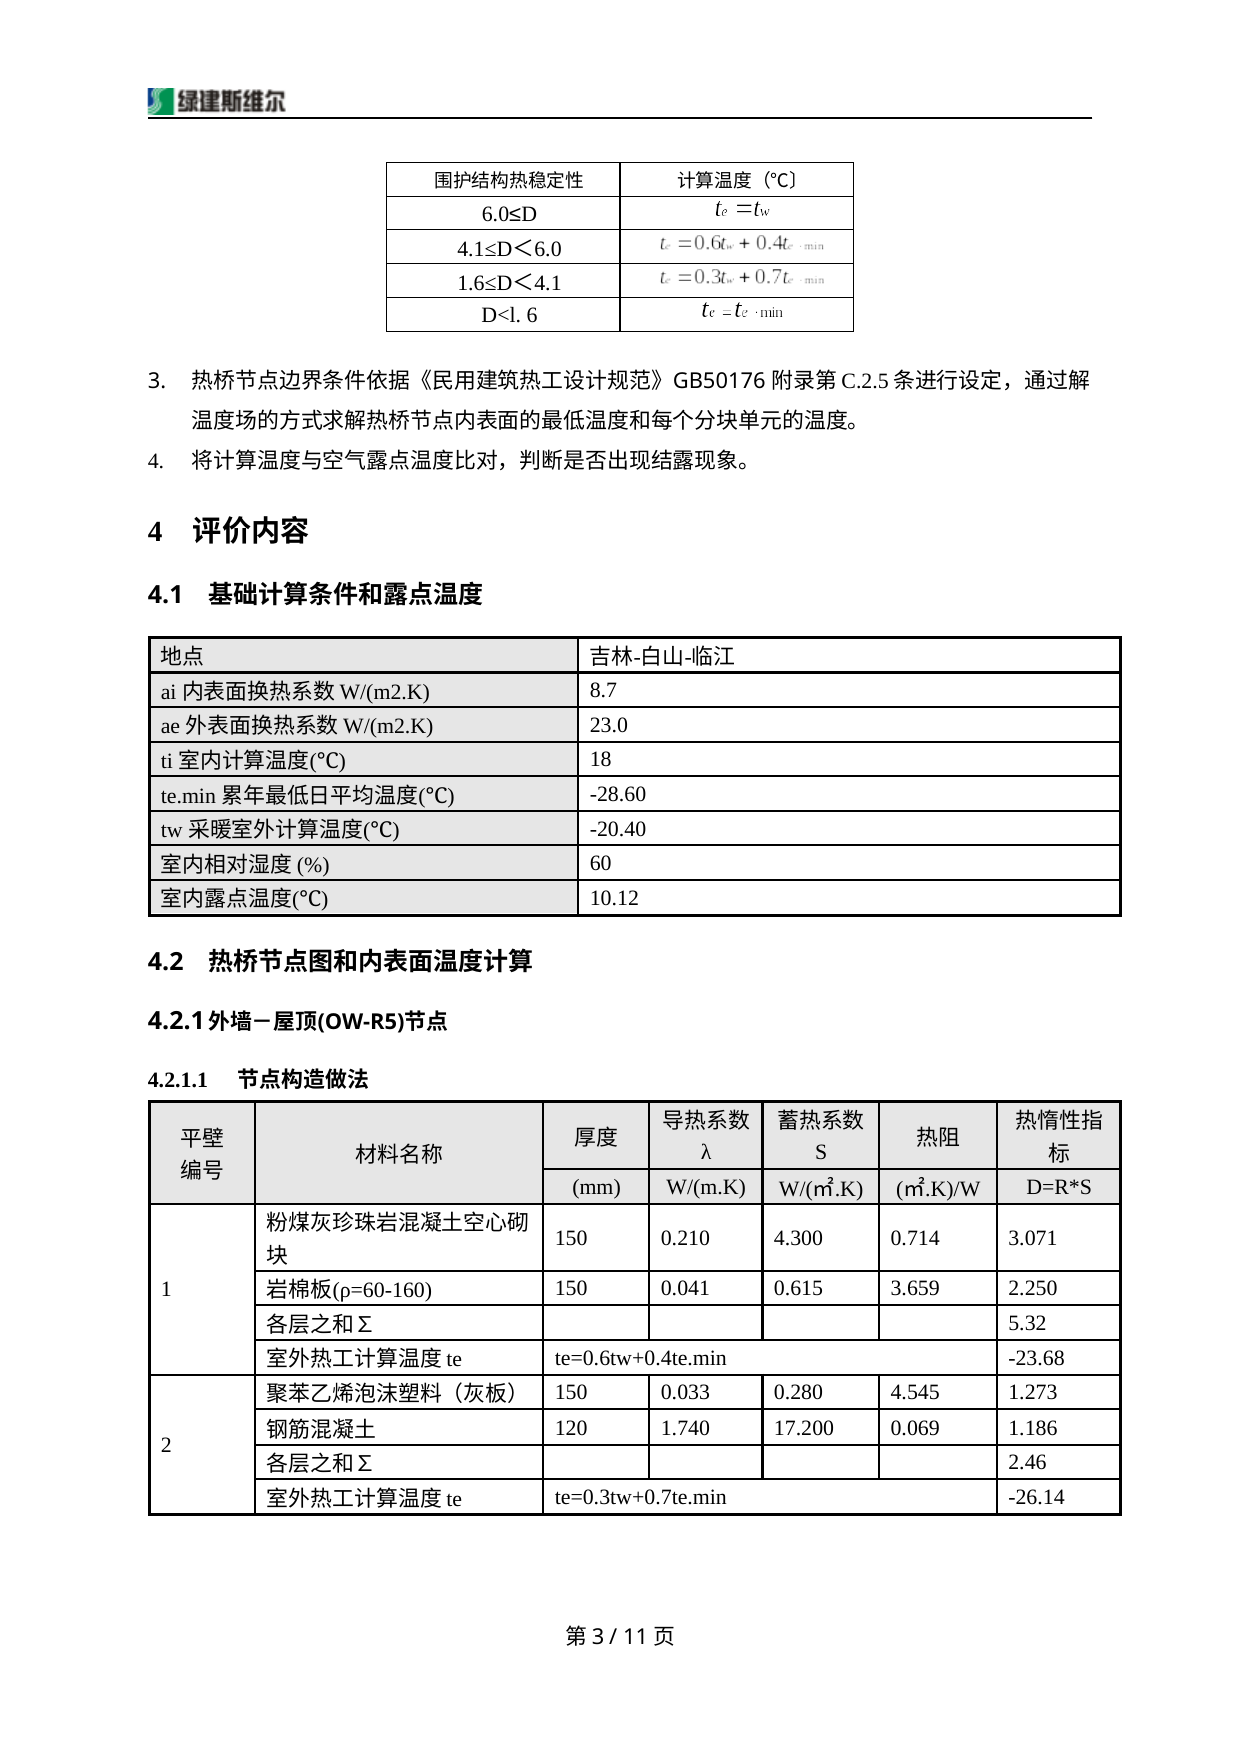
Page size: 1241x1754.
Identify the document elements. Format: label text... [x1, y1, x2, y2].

table_cell 1.273 [998, 1376, 1119, 1408]
table_cell 4.300 [764, 1205, 878, 1270]
table_cell D=R*S [998, 1170, 1119, 1203]
table_header 热阻 [880, 1103, 996, 1168]
table_cell ai 内表面换热系数W/(m2.K) [151, 674, 577, 706]
table_cell 2 [151, 1376, 254, 1513]
table_cell 1.6≤D＜4.1 [387, 264, 619, 297]
table_cell 钢筋混凝土 [256, 1410, 542, 1444]
table_cell D<l. 6 [387, 298, 619, 331]
table_cell 8.7 [579, 674, 1119, 706]
table_cell 60 [579, 846, 1119, 879]
subtitle 热桥节点图和内表面温度计算 [148, 942, 1092, 978]
table_cell 23.0 [579, 708, 1119, 741]
picture [147, 88, 289, 115]
table_header 厚度 [544, 1103, 648, 1168]
table_cell 0.280 [764, 1376, 878, 1408]
subtitle 外墙－屋顶(OW-R5)节点 [148, 1003, 1092, 1037]
table_cell 0.615 [764, 1272, 878, 1304]
table_cell 室内相对湿度 (%) [151, 846, 577, 879]
table_cell [764, 1306, 878, 1339]
subtitle 基础计算条件和露点温度 [148, 574, 1092, 611]
table_header 地点 [151, 639, 577, 671]
table_cell (㎡.K)/W [880, 1170, 996, 1203]
table_cell [880, 1306, 996, 1339]
table_cell W/(㎡.K) [764, 1170, 878, 1203]
table_cell 2.46 [998, 1446, 1119, 1478]
table_header 蓄热系数S [764, 1103, 878, 1168]
table_header 材料名称 [256, 1103, 542, 1203]
table_cell 0.714 [880, 1205, 996, 1270]
table_header 计算温度（℃〕 [621, 163, 853, 196]
table_cell 17.200 [764, 1410, 878, 1444]
table_header 围护结构热稳定性 [387, 163, 619, 196]
table_header 平壁 编号 [151, 1103, 254, 1203]
table_cell 5.32 [998, 1306, 1119, 1339]
table_cell ae 外表面换热系数W/(m2.K) [151, 708, 577, 741]
table_cell [764, 1446, 878, 1478]
table_cell 4.1≤D＜6.0 [387, 230, 619, 263]
table_cell ti 室内计算温度(℃) [151, 743, 577, 775]
table_cell [621, 298, 853, 331]
table_cell 粉煤灰珍珠岩混凝土空心砌块 [256, 1205, 542, 1270]
table_cell 0.210 [650, 1205, 761, 1270]
table_cell 150 [544, 1376, 648, 1408]
table_cell 3.659 [880, 1272, 996, 1304]
table_cell 1.740 [650, 1410, 761, 1444]
table_cell 1 [151, 1205, 254, 1373]
table_cell -20.40 [579, 812, 1119, 844]
table_cell 1.186 [998, 1410, 1119, 1444]
subtitle 评价内容 [148, 507, 1092, 549]
table_cell 聚苯乙烯泡沫塑料（灰板） [256, 1376, 542, 1408]
table_cell tw 采暖室外计算温度(℃) [151, 812, 577, 844]
table_cell 18 [579, 743, 1119, 775]
table_cell 6.0≤D [387, 197, 619, 229]
table_cell W/(m.K) [650, 1170, 761, 1203]
table_cell -26.14 [998, 1480, 1119, 1513]
list 热桥节点边界条件依据《民用建筑热工设计规范》GB50176 附录第C.2.5条进行设定，通过解温度场的方式求解热桥节点内表面的最低温度和每个分块单元的温度。 [148, 363, 1092, 435]
table_header 热惰性指标 [998, 1103, 1119, 1168]
list 将计算温度与空气露点温度比对，判断是否出现结露现象。 [148, 443, 1092, 474]
table_cell 3.071 [998, 1205, 1119, 1270]
table_cell -23.68 [998, 1341, 1119, 1373]
table_cell te=0.3tw+0.7te.min [544, 1480, 996, 1513]
table_cell 10.12 [579, 881, 1119, 913]
table_cell [544, 1306, 648, 1339]
subtitle 节点构造做法 [148, 1062, 1092, 1094]
table_cell 0.033 [650, 1376, 761, 1408]
table_cell [621, 230, 853, 263]
table_cell 150 [544, 1205, 648, 1270]
table_header 导热系数λ [650, 1103, 761, 1168]
table_cell 岩棉板(ρ=60-160) [256, 1272, 542, 1304]
table_cell [621, 264, 853, 297]
table_cell 0.069 [880, 1410, 996, 1444]
table_cell 室内露点温度(℃) [151, 881, 577, 913]
table_cell 150 [544, 1272, 648, 1304]
table_cell 各层之和∑ [256, 1446, 542, 1478]
table_cell te.min 累年最低日平均温度(℃) [151, 777, 577, 810]
table_cell te=0.6tw+0.4te.min [544, 1341, 996, 1373]
table_cell [880, 1446, 996, 1478]
table_cell [650, 1306, 761, 1339]
table_cell -28.60 [579, 777, 1119, 810]
table_cell 4.545 [880, 1376, 996, 1408]
table_cell 各层之和∑ [256, 1306, 542, 1339]
table_cell 0.041 [650, 1272, 761, 1304]
table_cell (mm) [544, 1170, 648, 1203]
table_cell [650, 1446, 761, 1478]
table_cell 2.250 [998, 1272, 1119, 1304]
table_cell 室外热工计算温度te [256, 1480, 542, 1513]
table_cell [544, 1446, 648, 1478]
table_header 吉林-白山-临江 [579, 639, 1119, 671]
table_cell [621, 197, 853, 229]
table_cell 室外热工计算温度te [256, 1341, 542, 1373]
table_cell 120 [544, 1410, 648, 1444]
